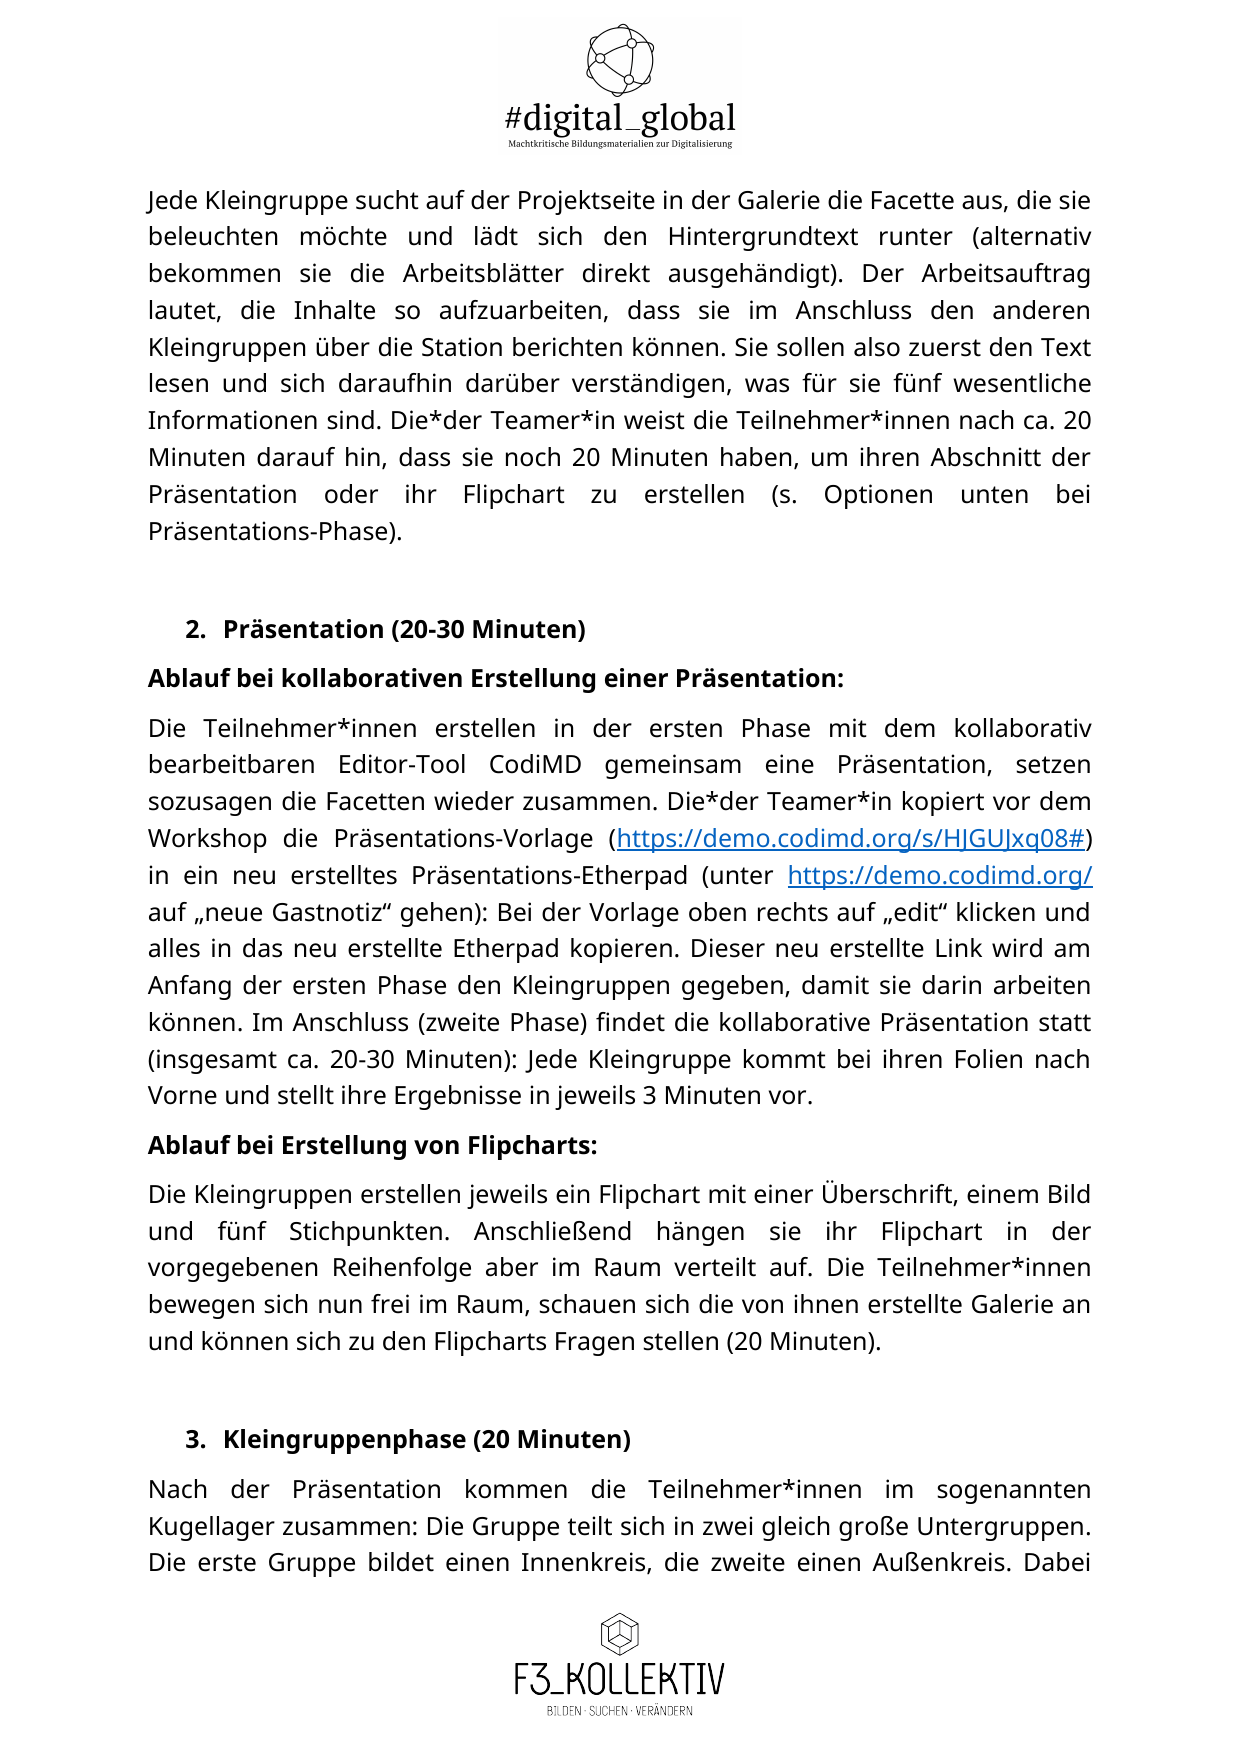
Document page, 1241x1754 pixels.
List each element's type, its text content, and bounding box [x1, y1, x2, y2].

picture [509, 1607, 731, 1722]
list Präsentation (20-30 Minuten) [185, 612, 1093, 646]
picture [498, 17, 743, 155]
text Jede Kleingruppe sucht auf der Projektseite in der Galerie die Facette aus, die sie beleuchten möchte und lädt sich den Hintergrundtext runter (alternativ bekommen sie die Arbeitsblätter direkt ausgehändigt). Der Arbeitsauftrag lautet, die Inhalte so aufzuarbeiten, dass sie im Anschluss den anderen Kleingruppen über die Station berichten können. Sie sollen also zuerst den Text lesen und sich daraufhin darüber verständigen, was für sie fünf wesentliche Informationen sind. Die*der Teamer*in weist die Teilnehmer*innen nach ca. 20 Minuten darauf hin, dass sie noch 20 Minuten haben, um ihren Abschnitt der Präsentation oder ihr Flipchart zu erstellen (s. Optionen unten bei Präsentations-Phase). [148, 182, 1093, 547]
text Die Teilnehmer*innen erstellen in der ersten Phase mit dem kollaborativ bearbeitbaren Editor-Tool CodiMD gemeinsam eine Präsentation, setzen sozusagen die Facetten wieder zusammen. Die*der Teamer*in kopiert vor dem Workshop die Präsentations-Vorlage (https://demo.codimd.org/s/HJGUJxq08#) in ein neu erstelltes Präsentations-Etherpad (unter https://demo.codimd.org/ auf „neue Gastnotiz“ gehen): Bei der Vorlage oben rechts auf „edit“ klicken und alles in das neu erstellte Etherpad kopieren. Dieser neu erstellte Link wird am Anfang der ersten Phase den Kleingruppen gegeben, damit sie darin arbeiten können. Im Anschluss (zweite Phase) findet die kollaborative Präsentation statt (insgesamt ca. 20-30 Minuten): Jede Kleingruppe kommt bei ihren Folien nach Vorne und stellt ihre Ergebnisse in jeweils 3 Minuten vor. [148, 710, 1093, 1112]
text Ablauf bei kollaborativen Erstellung einer Präsentation: [148, 661, 1093, 695]
list Kleingruppenphase (20 Minuten) [185, 1422, 1093, 1456]
text Ablauf bei Erstellung von Flipcharts: [148, 1127, 1093, 1161]
text Die Kleingruppen erstellen jeweils ein Flipchart mit einer Überschrift, einem Bild und fünf Stichpunkten. Anschließend hängen sie ihr Flipchart in der vorgegebenen Reihenfolge aber im Raum verteilt auf. Die Teilnehmer*innen bewegen sich nun frei im Raum, schauen sich die von ihnen erstellte Galerie an und können sich zu den Flipcharts Fragen stellen (20 Minuten). [148, 1177, 1093, 1358]
